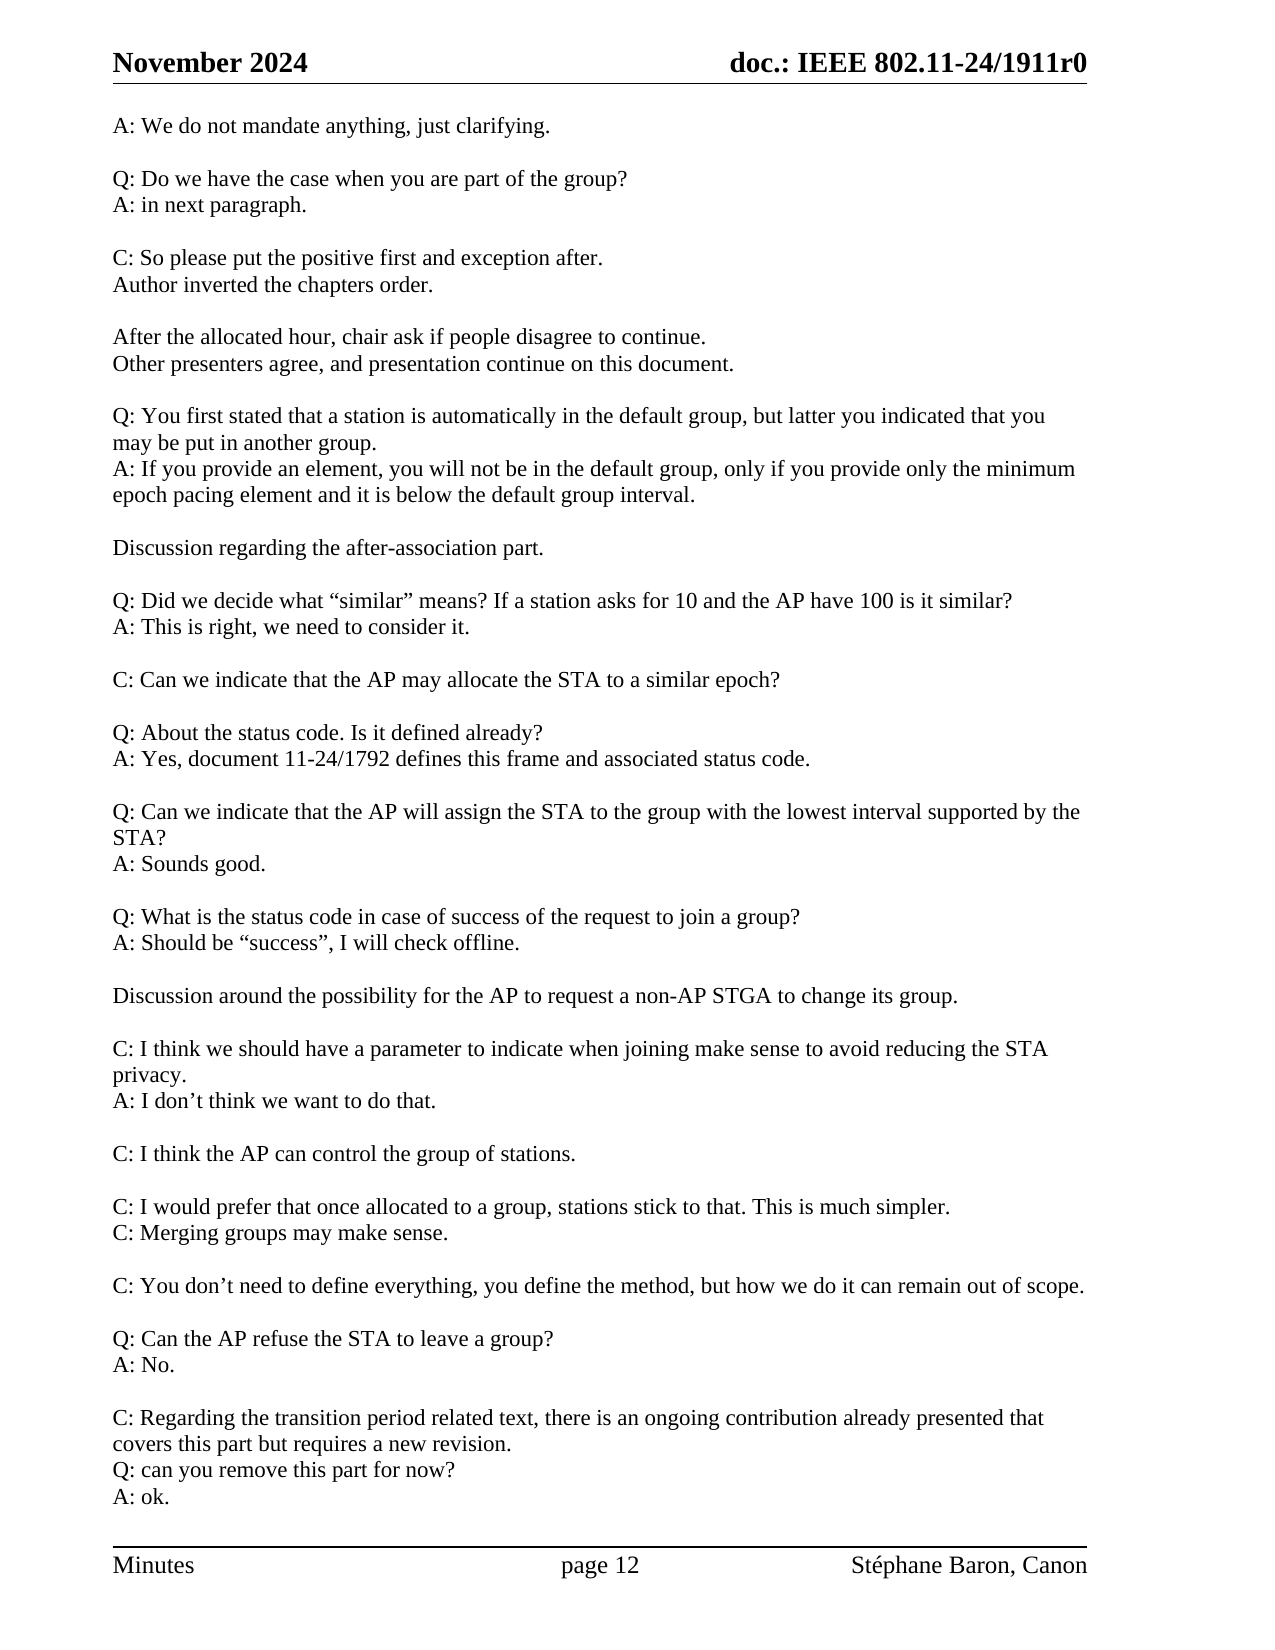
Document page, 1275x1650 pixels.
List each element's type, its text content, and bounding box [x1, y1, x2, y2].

text A: I don’t think we want to do that. [112, 1088, 1087, 1114]
text A: This is right, we need to consider it. [112, 613, 1087, 639]
text C: Merging groups may make sense. [112, 1219, 1087, 1246]
text C: I think the AP can control the group of stations. [112, 1140, 1087, 1167]
text A: ok. [112, 1483, 1087, 1509]
text C: You don’t need to define everything, you define the method, but how we do it can remain out of scope. [112, 1272, 1087, 1298]
text A: Should be “success”, I will check offline. [112, 929, 1087, 956]
text A: in next paragraph. [112, 192, 1087, 218]
text Q: Can we indicate that the AP will assign the STA to the group with the lowest interval supported by the STA? [112, 798, 1087, 850]
text Q: Can the AP refuse the STA to leave a group? [112, 1325, 1087, 1351]
text Q: Do we have the case when you are part of the group? [112, 165, 1087, 192]
text C: I think we should have a parameter to indicate when joining make sense to avoid reducing the STA privacy. [112, 1035, 1087, 1088]
text A: Sounds good. [112, 850, 1087, 877]
text C: So please put the positive first and exception after. [112, 244, 1087, 271]
text After the allocated hour, chair ask if people disagree to continue. [112, 323, 1087, 350]
text A: Yes, document 11-24/1792 defines this frame and associated status code. [112, 745, 1087, 771]
text Q: Did we decide what “similar” means? If a station asks for 10 and the AP have 100 is it similar? [112, 587, 1087, 613]
text A: We do not mandate anything, just clarifying. [112, 112, 1087, 139]
text Q: What is the status code in case of success of the request to join a group? [112, 903, 1087, 929]
text Author inverted the chapters order. [112, 271, 1087, 297]
text A: If you provide an element, you will not be in the default group, only if you provide only the minimum epoch pacing element and it is below the default group interval. [112, 455, 1087, 508]
text C: I would prefer that once allocated to a group, stations stick to that. This is much simpler. [112, 1193, 1087, 1219]
text Other presenters agree, and presentation continue on this document. [112, 350, 1087, 376]
text A: No. [112, 1351, 1087, 1377]
text C: Can we indicate that the AP may allocate the STA to a similar epoch? [112, 666, 1087, 692]
text Q: About the status code. Is it defined already? [112, 719, 1087, 745]
text Discussion around the possibility for the AP to request a non-AP STGA to change its group. [112, 982, 1087, 1008]
text Q: You first stated that a station is automatically in the default group, but latter you indicated that you may be put in another group. [112, 402, 1087, 455]
text Discussion regarding the after-association part. [112, 534, 1087, 561]
text Q: can you remove this part for now? [112, 1457, 1087, 1483]
text C: Regarding the transition period related text, there is an ongoing contribution already presented that covers this part but requires a new revision. [112, 1404, 1087, 1457]
